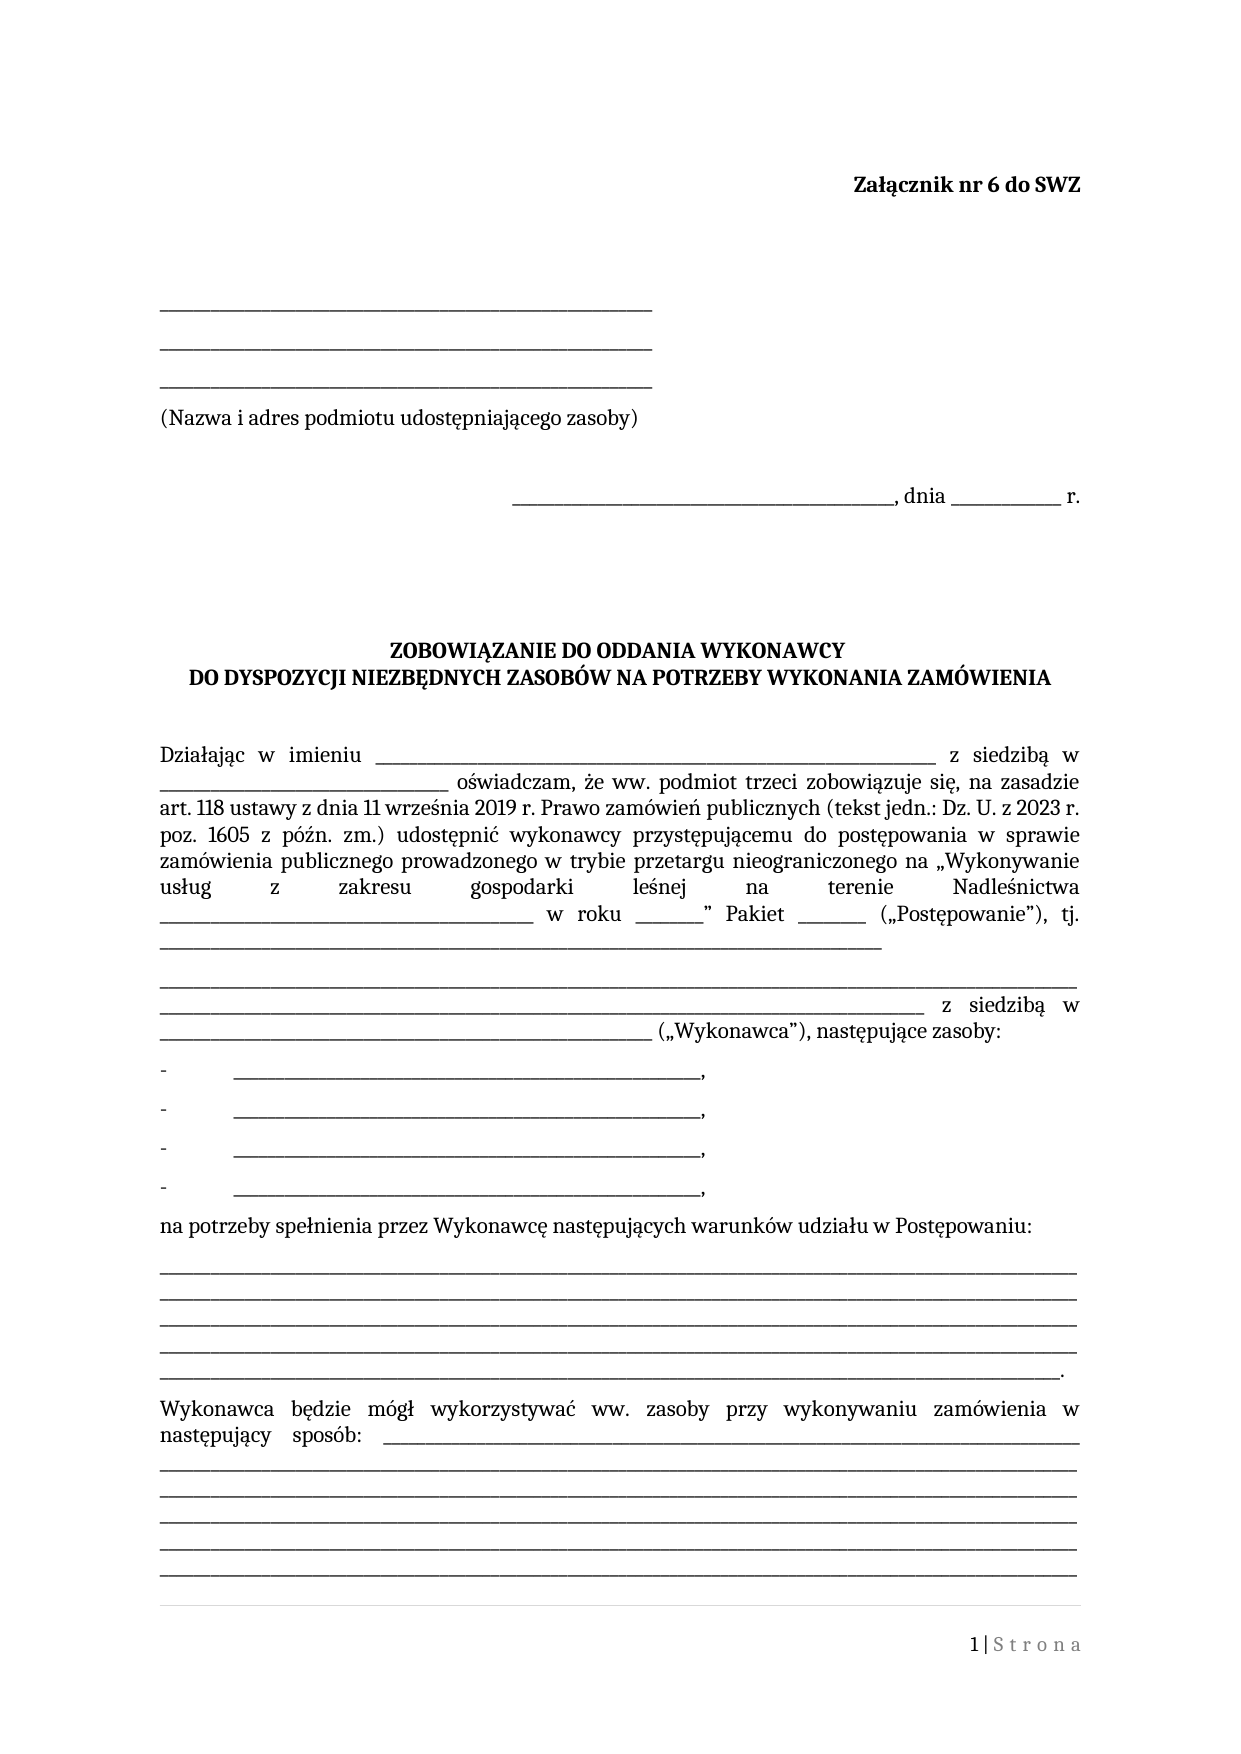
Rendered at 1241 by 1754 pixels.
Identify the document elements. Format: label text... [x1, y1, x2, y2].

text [159, 1396, 1081, 1580]
text ______________________________________________________________________________________________________________________________________________________________________________________________________ z siedzibą w __________________________________________________________ („Wykonawca”), następujące zasoby: [159, 966, 1081, 1045]
text na potrzeby spełnienia przez Wykonawcę następujących warunków udziału w Postępowaniu: [159, 1213, 1081, 1239]
text __________________________________________________________ [159, 366, 1081, 393]
text - _______________________________________________________, [159, 1057, 1081, 1083]
text - _______________________________________________________, [159, 1096, 1081, 1122]
text (Nazwa i adres podmiotu udostępniającego zasoby) [159, 405, 1081, 431]
text _____________________________________________, dnia _____________ r. [159, 483, 1081, 509]
text Działając w imieniu __________________________________________________________________ z siedzibą w __________________________________ oświadczam, że ww. podmiot trzeci zobowiązuje się, na zasadzie art. 118 ustawy z dnia 11 września 2019 r. Prawo zamówień publicznych (tekst jedn.: Dz. U. z 2023 r. poz. 1605 z późn. zm.) udostępnić wykonawcy przystępującemu do postępowania w sprawie zamówienia publicznego prowadzonego w trybie przetargu nieograniczonego na „Wykonywanie usług z zakresu gospodarki leśnej na terenie Nadleśnictwa ____________________________________________ w roku ________” Pakiet ________ („Postępowanie”), tj. _____________________________________________________________________________________ [159, 742, 1081, 953]
text __________________________________________________________ [159, 327, 1081, 354]
text Załącznik nr 6 do SWZ [159, 172, 1081, 198]
text ZOBOWIĄZANIE DO ODDANIA WYKONAWCY DO DYSPOZYCJI NIEZBĘDNYCH ZASOBÓW NA POTRZEBY WYKONANIA ZAMÓWIENIA [159, 638, 1081, 691]
text - _______________________________________________________, [159, 1174, 1081, 1200]
text __________________________________________________________ [159, 288, 1081, 315]
text __________________________________________________________________________________________________________________________________________________________________________________________________________________________________________________________________________________________________________________________________________________________________________________________________________________________________________________________________________________________________________________________________________________________. [159, 1251, 1081, 1383]
text - _______________________________________________________, [159, 1135, 1081, 1161]
